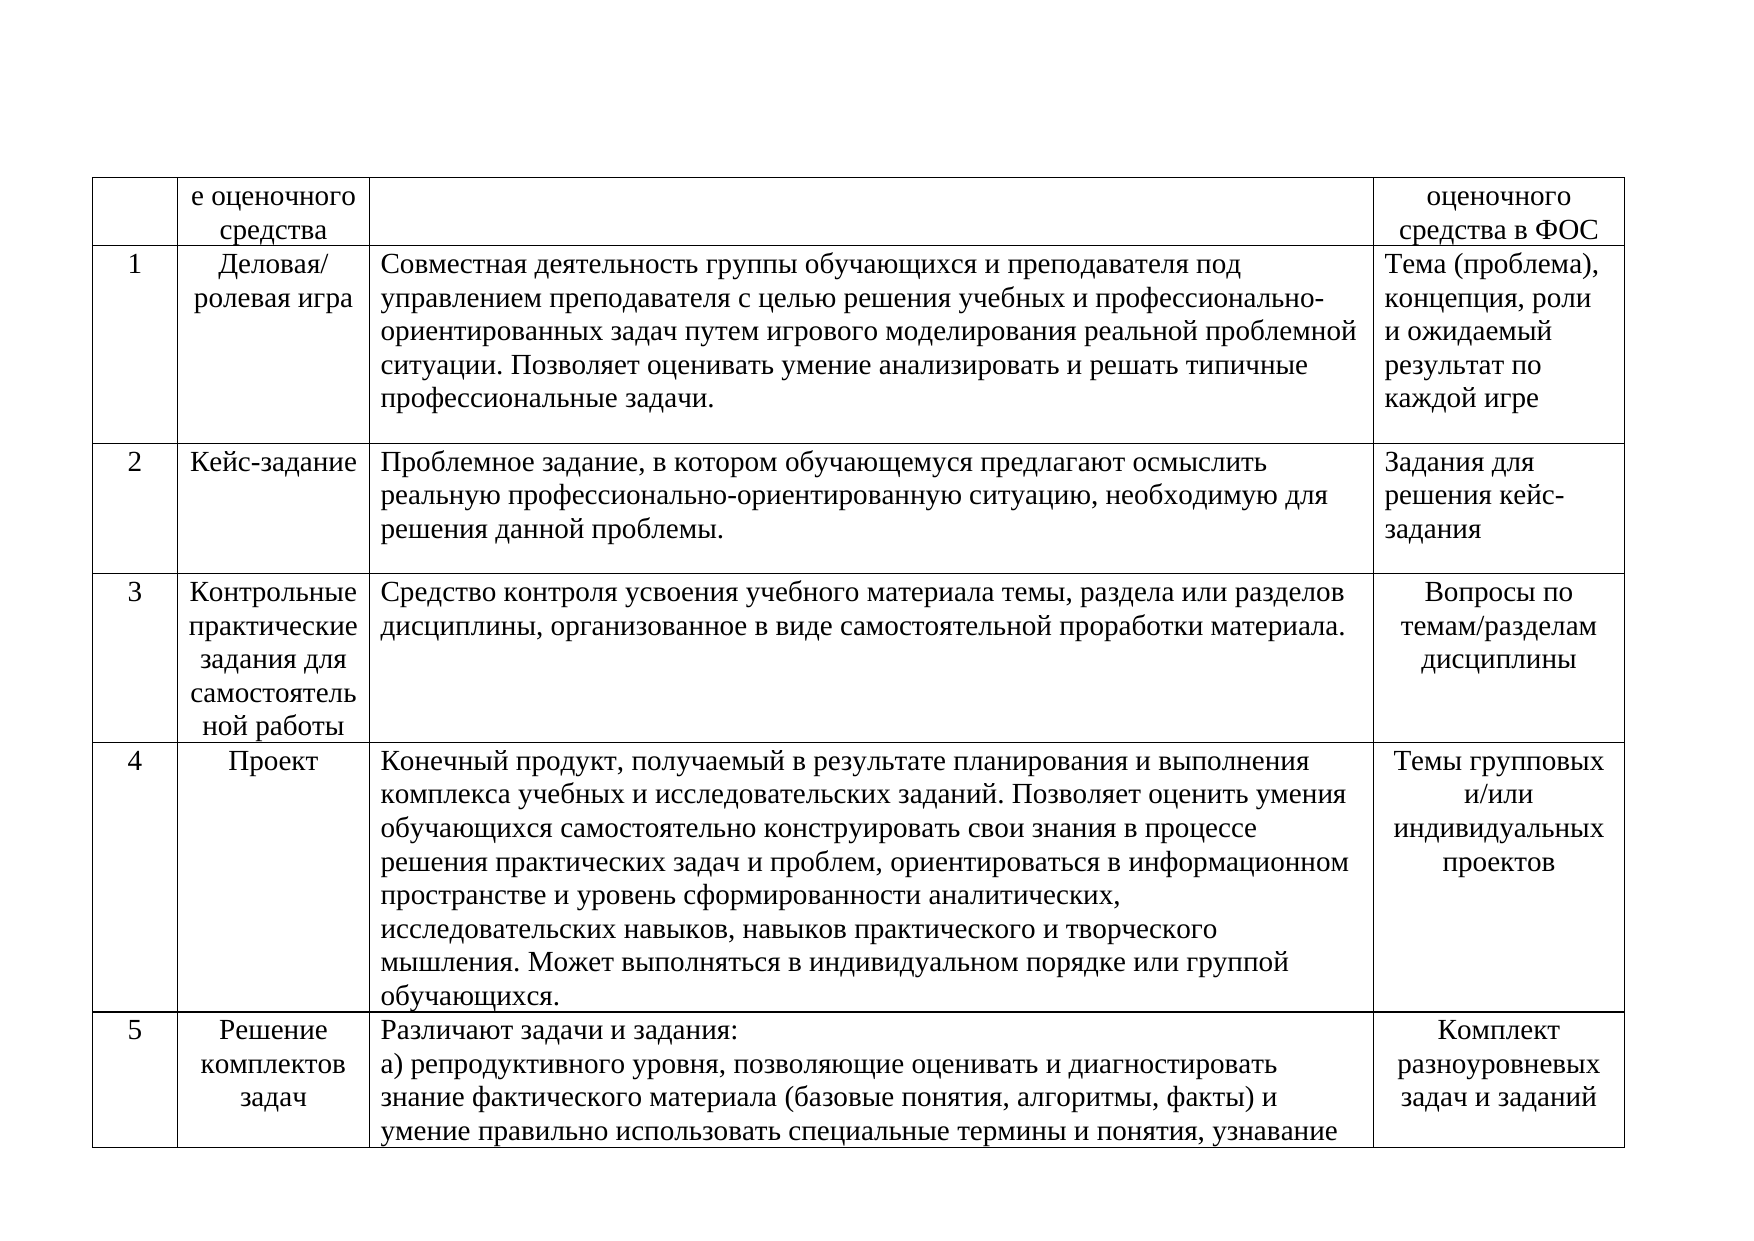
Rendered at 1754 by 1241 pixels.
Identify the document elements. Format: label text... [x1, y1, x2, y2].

table_cell Темы групповых и/или индивидуальных проектов [1374, 743, 1624, 1011]
table_cell 5 [93, 1013, 177, 1147]
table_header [178, 178, 369, 245]
table_cell 1 [93, 246, 177, 443]
table_cell Тема (проблема), концепция, роли и ожидаемый результат по каждой игре [1374, 246, 1624, 443]
table_cell 4 [93, 743, 177, 1011]
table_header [370, 178, 1373, 245]
table_cell 2 [93, 444, 177, 573]
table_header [1374, 178, 1624, 245]
table_cell Совместная деятельность группы обучающихся и преподавателя под управлением преподавателя с целью решения учебных и профессионально-ориентированных задач путем игрового моделирования реальной проблемной ситуации. Позволяет оценивать умение анализировать и решать типичные профессиональные задачи. [370, 246, 1373, 443]
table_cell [370, 1013, 1373, 1147]
table_cell Кейс-задание [178, 444, 369, 573]
table_cell Конечный продукт, получаемый в результате планирования и выполнения комплекса учебных и исследовательских заданий. Позволяет оценить умения обучающихся самостоятельно конструировать свои знания в процессе решения практических задач и проблем, ориентироваться в информационном пространстве и уровень сформированности аналитических, исследовательских навыков, навыков практического и творческого мышления. Может выполняться в индивидуальном порядке или группой обучающихся. [370, 743, 1373, 1011]
table_cell Деловая/ролевая игра [178, 246, 369, 443]
table_header № [93, 178, 177, 245]
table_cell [1374, 1013, 1624, 1147]
table_cell 3 [93, 574, 177, 742]
table_cell Проект [178, 743, 369, 1011]
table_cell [178, 1013, 369, 1147]
table_cell Вопросы по темам/разделам дисциплины [1374, 574, 1624, 742]
table_cell Проблемное задание, в котором обучающемуся предлагают осмыслить реальную профессионально-ориентированную ситуацию, необходимую для решения данной проблемы. [370, 444, 1373, 573]
table_cell Контрольные практические задания для самостоятельной работы [178, 574, 369, 742]
table_cell Задания для решения кейс-задания [1374, 444, 1624, 573]
table_cell Средство контроля усвоения учебного материала темы, раздела или разделов дисциплины, организованное в виде самостоятельной проработки материала. [370, 574, 1373, 742]
